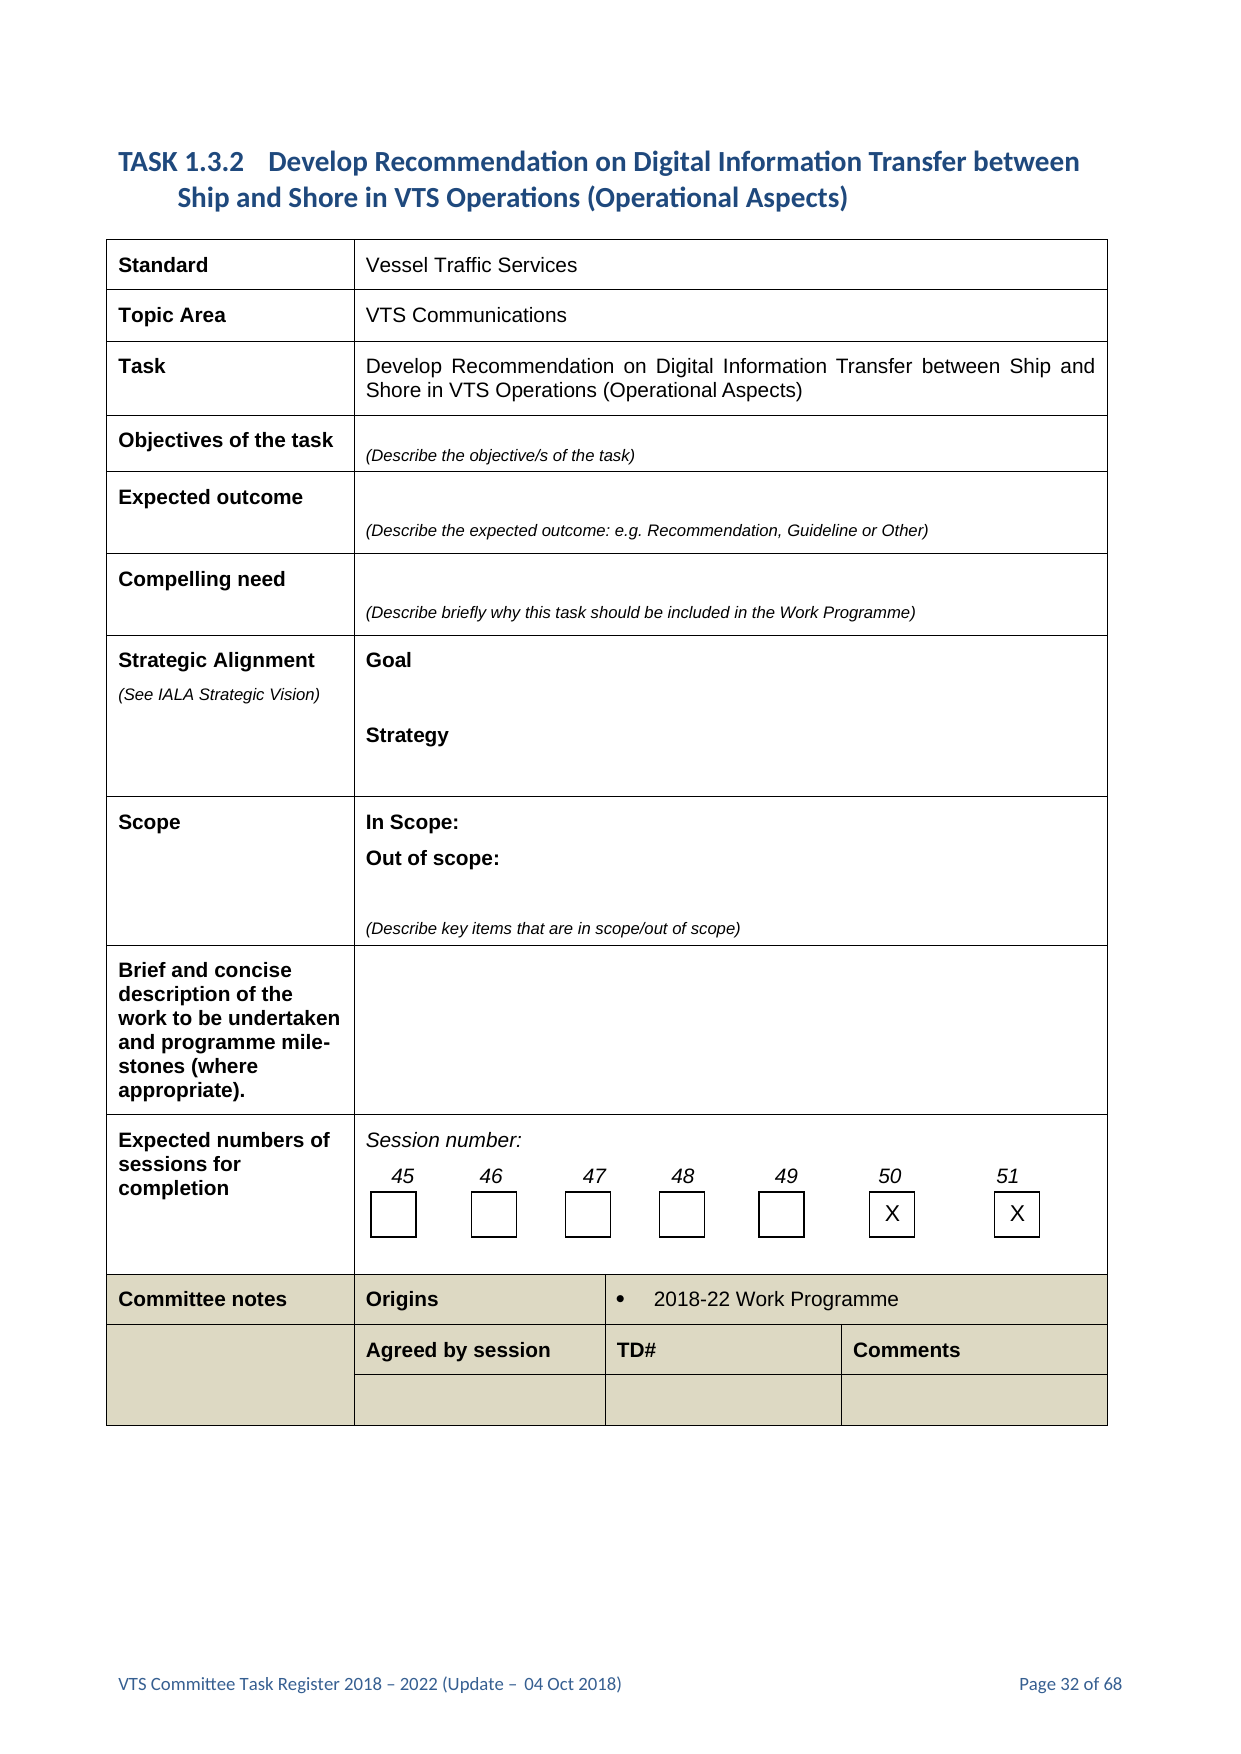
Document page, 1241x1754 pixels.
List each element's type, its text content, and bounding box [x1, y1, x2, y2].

table_cell Compelling need [107, 554, 354, 634]
table_cell [107, 1325, 354, 1425]
table_cell [355, 1375, 605, 1425]
table_cell [355, 946, 1107, 1114]
table_cell Expected numbers of sessions for completion [107, 1115, 354, 1274]
subtitle TASK 1.3.2 Develop Recommendation on Digital Information Transfer between Ship and Shore in VTS Operations (Operational Aspects) [118, 143, 1122, 214]
table_cell In Scope: Out of scope: (Describe key items that are in scope/out of scope) [355, 797, 1107, 944]
table_cell (Describe briefly why this task should be included in the Work Programme) [355, 554, 1107, 634]
table_cell Develop Recommendation on Digital Information Transfer between Ship and Shore in VTS Operations (Operational Aspects) [355, 342, 1107, 414]
table_cell Comments [842, 1325, 1107, 1374]
table_cell Scope [107, 797, 354, 944]
table_cell [842, 1375, 1107, 1425]
table_header Vessel Traffic Services [355, 240, 1107, 289]
table_cell Expected outcome [107, 472, 354, 553]
table_cell VTS Communications [355, 290, 1107, 341]
table_cell Agreed by session [355, 1325, 605, 1374]
table_cell Committee notes [107, 1275, 354, 1324]
table_cell 2018-22 Work Programme [606, 1275, 1107, 1324]
table_cell (Describe the objective/s of the task) [355, 416, 1107, 471]
table_cell Goal Strategy [355, 636, 1107, 796]
table_cell [606, 1375, 841, 1425]
table_cell Brief and concise description of the work to be undertaken and programme milestones (where appropriate). [107, 946, 354, 1114]
table_cell Origins [355, 1275, 605, 1324]
table_header Standard [107, 240, 354, 289]
table_cell Objectives of the task [107, 416, 354, 471]
table_cell Session number: 45 46 47 48 49 50 51 [355, 1115, 1107, 1274]
table_cell TD# [606, 1325, 841, 1374]
table_cell Task [107, 342, 354, 414]
table_cell Topic Area [107, 290, 354, 341]
table_cell (Describe the expected outcome: e.g. Recommendation, Guideline or Other) [355, 472, 1107, 553]
table_cell Strategic Alignment (See IALA Strategic Vision) [107, 636, 354, 796]
